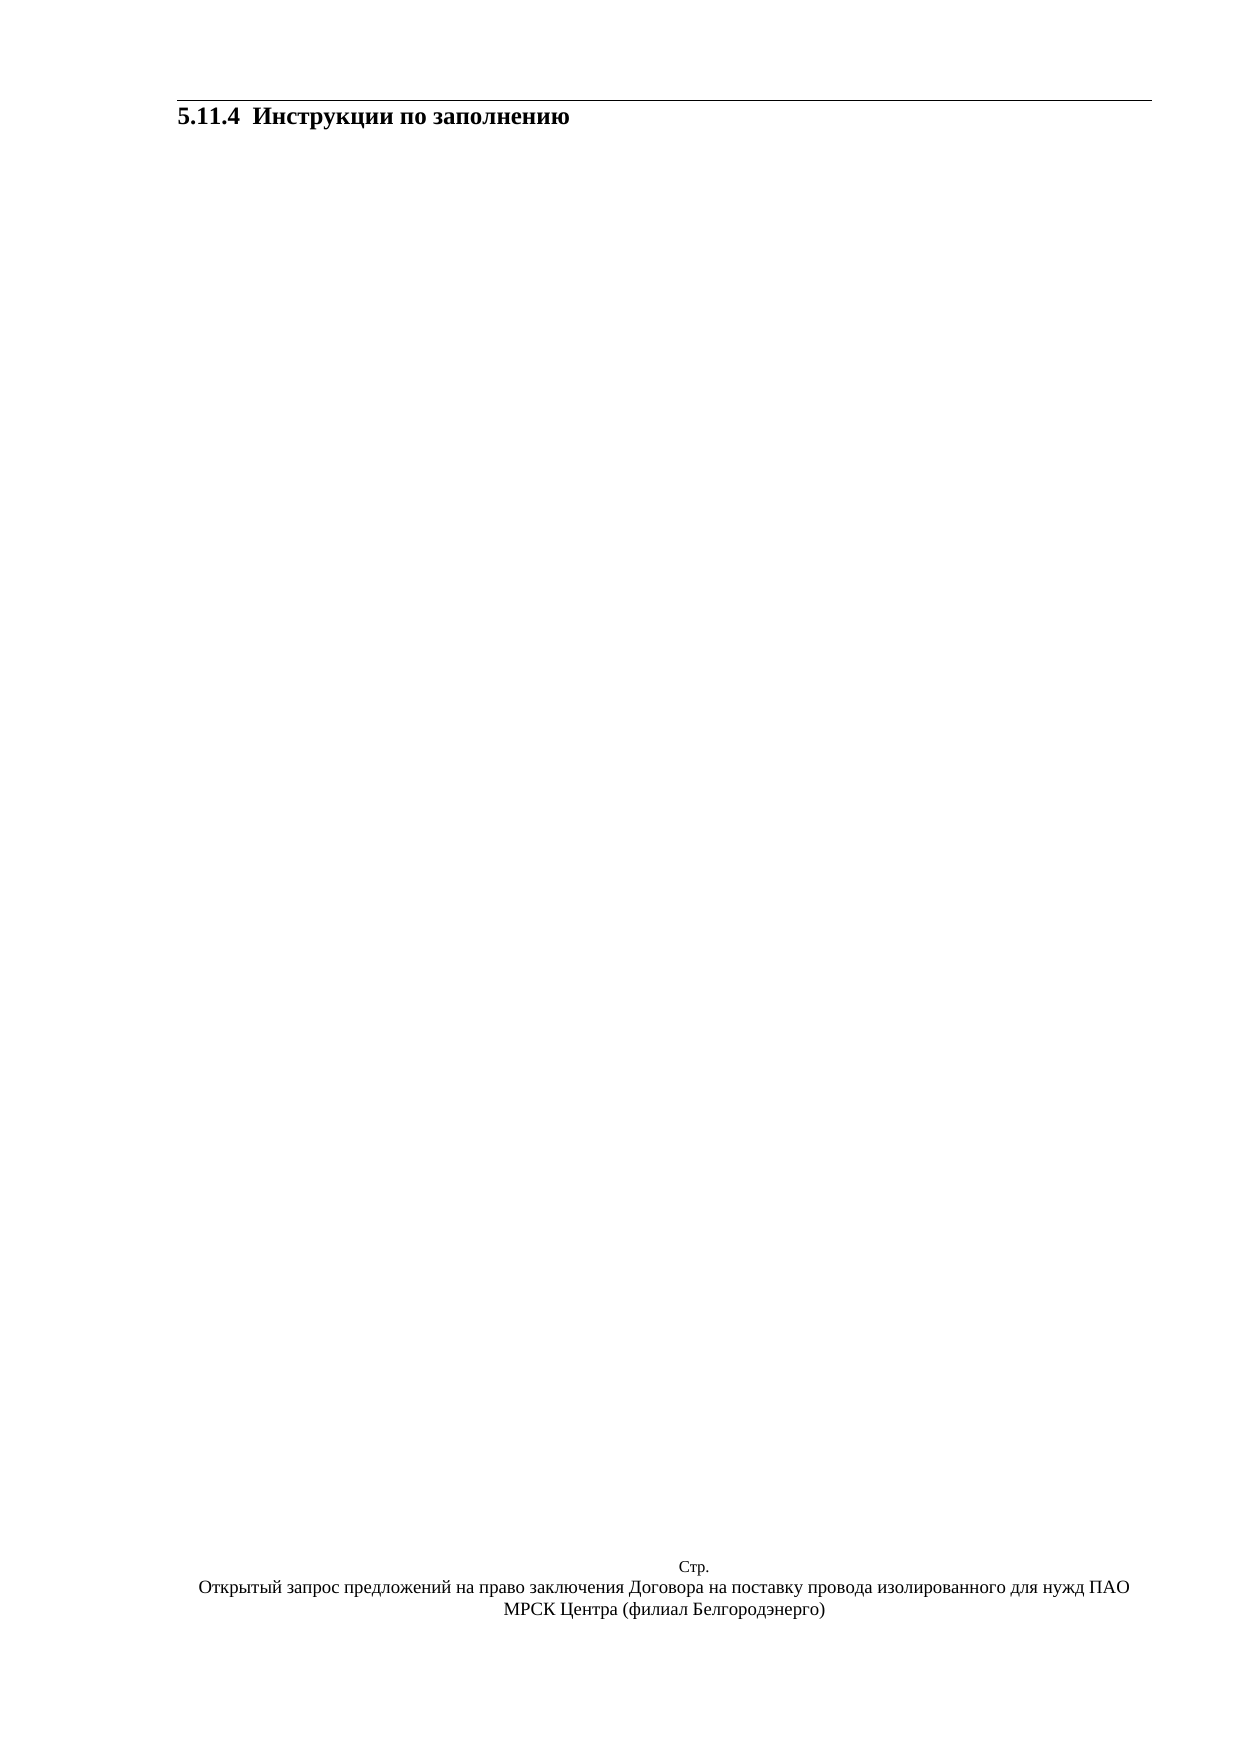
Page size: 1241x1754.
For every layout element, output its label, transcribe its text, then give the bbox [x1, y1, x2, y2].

subtitle Инструкции по заполнению [177, 101, 1152, 130]
